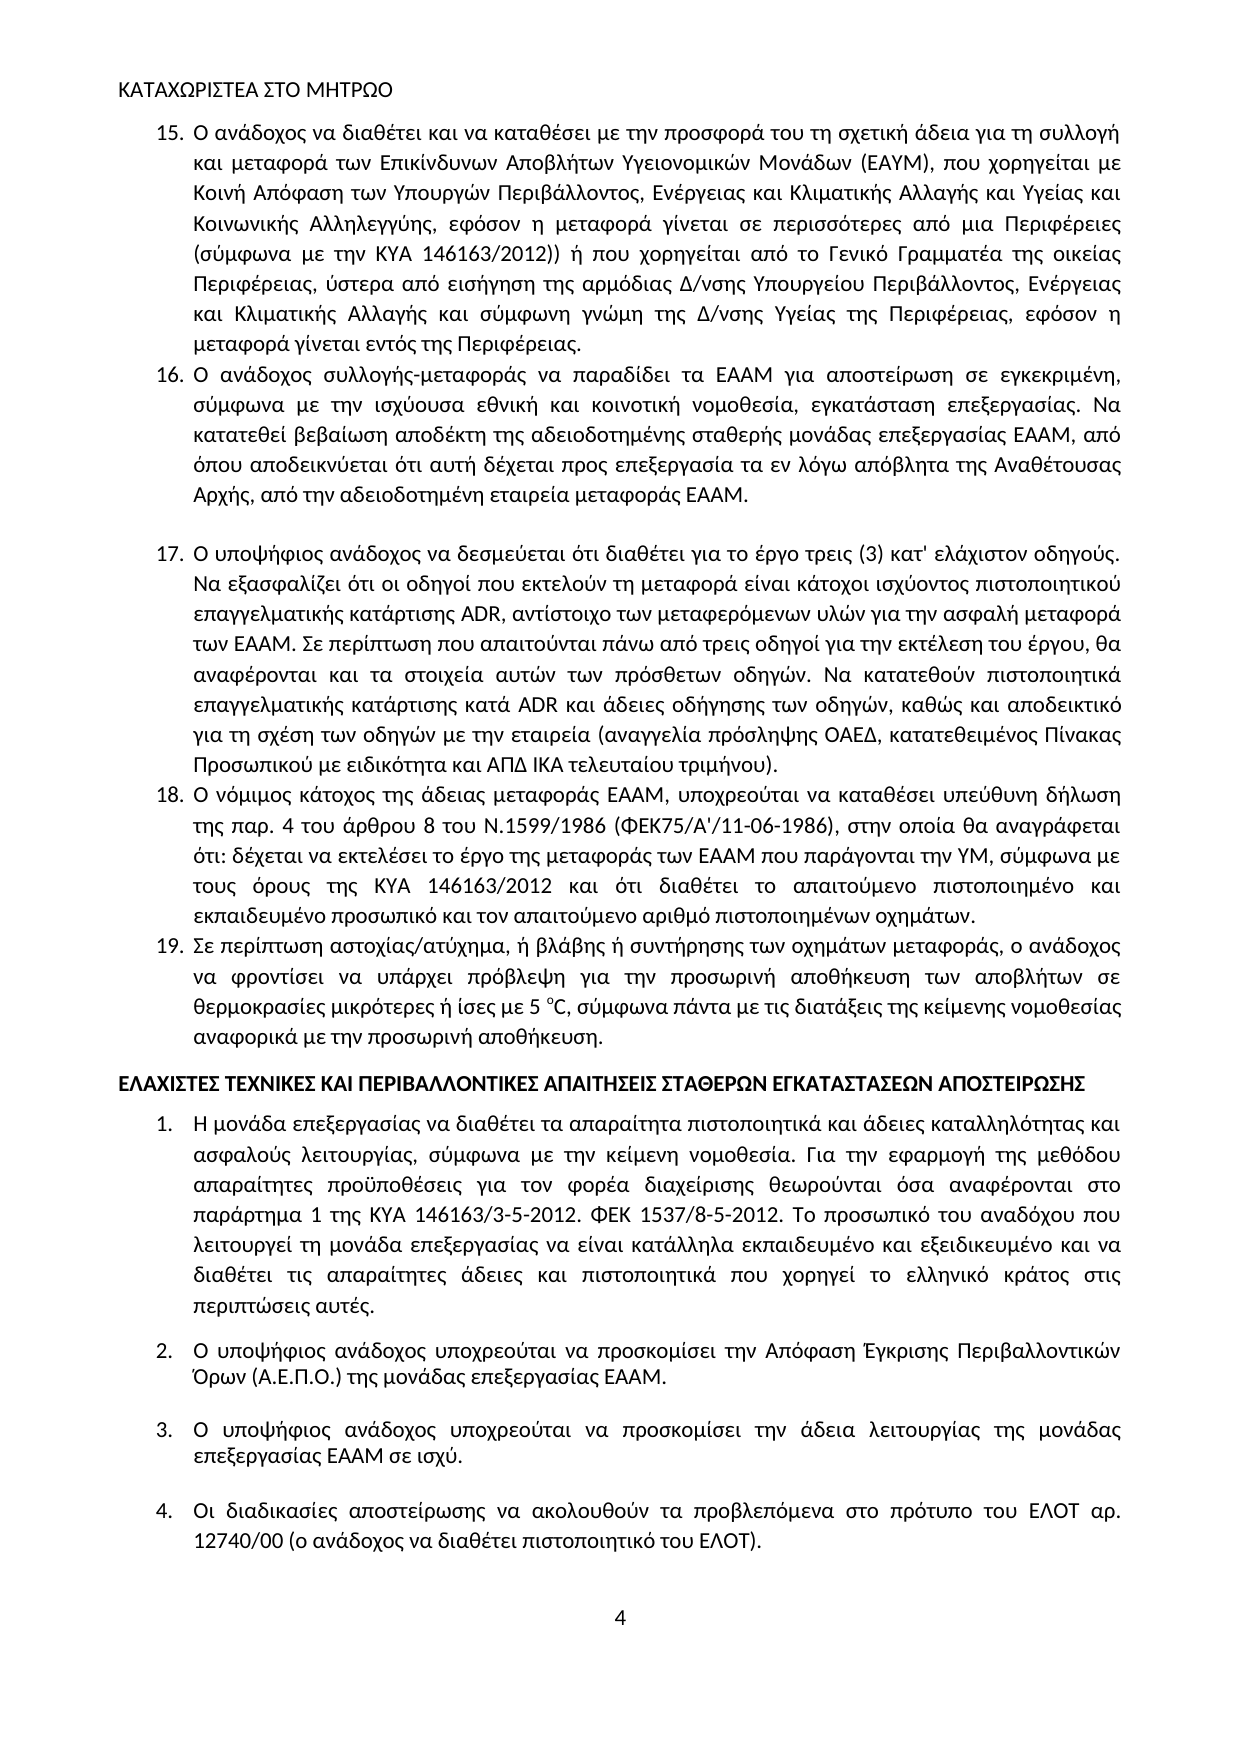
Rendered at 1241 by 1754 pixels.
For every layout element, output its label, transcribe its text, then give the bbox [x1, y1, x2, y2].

list Ο υποψήφιος ανάδοχος υποχρεούται να προσκομίσει την άδεια λειτουργίας της μονάδας επεξεργασίας ΕΑΑΜ σε ισχύ. [156, 1417, 1122, 1469]
list Η μονάδα επεξεργασίας να διαθέτει τα απαραίτητα πιστοποιητικά και άδειες καταλληλότητας και ασφαλούς λειτουργίας, σύμφωνα με την κείμενη νομοθεσία. Για την εφαρμογή της μεθόδου απαραίτητες προϋποθέσεις για τον φορέα διαχείρισης θεωρούνται όσα αναφέρονται στο παράρτημα 1 της ΚΥΑ 146163/3-5-2012. ΦΕΚ 1537/8-5-2012. Το προσωπικό του αναδόχου που λειτουργεί τη μονάδα επεξεργασίας να είναι κατάλληλα εκπαιδευμένο και εξειδικευμένο και να διαθέτει τις απαραίτητες άδειες και πιστοποιητικά που χορηγεί το ελληνικό κράτος στις περιπτώσεις αυτές. [156, 1109, 1122, 1319]
list Σε περίπτωση αστοχίας/ατύχημα, ή βλάβης ή συντήρησης των οχημάτων μεταφοράς, ο ανάδοχος να φροντίσει να υπάρχει πρόβλεψη για την προσωρινή αποθήκευση των αποβλήτων σε θερμοκρασίες μικρότερες ή ίσες με 5 οC, σύμφωνα πάντα με τις διατάξεις της κείμενης νομοθεσίας αναφορικά με την προσωρινή αποθήκευση. [156, 932, 1122, 1050]
list Ο ανάδοχος να διαθέτει και να καταθέσει με την προσφορά του τη σχετική άδεια για τη συλλογή και μεταφορά των Επικίνδυνων Αποβλήτων Υγειονομικών Μονάδων (ΕΑΥΜ), που χορηγείται με Κοινή Απόφαση των Υπουργών Περιβάλλοντος, Ενέργειας και Κλιματικής Αλλαγής και Υγείας και Κοινωνικής Αλληλεγγύης, εφόσον η μεταφορά γίνεται σε περισσότερες από μια Περιφέρειες (σύμφωνα με την ΚΥΑ 146163/2012)) ή που χορηγείται από το Γενικό Γραμματέα της οικείας Περιφέρειας, ύστερα από εισήγηση της αρμόδιας Δ/νσης Υπουργείου Περιβάλλοντος, Ενέργειας και Κλιματικής Αλλαγής και σύμφωνη γνώμη της Δ/νσης Υγείας της Περιφέρειας, εφόσον η μεταφορά γίνεται εντός της Περιφέρειας. [156, 118, 1122, 358]
text ΕΛΑΧΙΣΤΕΣ ΤΕΧΝΙΚΕΣ ΚΑΙ ΠΕΡΙΒΑΛΛΟΝΤΙΚΕΣ ΑΠΑΙΤΗΣΕΙΣ ΣΤΑΘΕΡΩΝ ΕΓΚΑΤΑΣΤΑΣΕΩΝ ΑΠΟΣΤΕΙΡΩΣΗΣ [118, 1069, 1122, 1097]
list Ο υποψήφιος ανάδοχος υποχρεούται να προσκομίσει την Απόφαση Έγκρισης Περιβαλλοντικών Όρων (Α.Ε.Π.Ο.) της μονάδας επεξεργασίας ΕΑΑΜ. [156, 1338, 1122, 1390]
list Ο ανάδοχος συλλογής-μεταφοράς να παραδίδει τα ΕΑΑΜ για αποστείρωση σε εγκεκριμένη, σύμφωνα με την ισχύουσα εθνική και κοινοτική νομοθεσία, εγκατάσταση επεξεργασίας. Να κατατεθεί βεβαίωση αποδέκτη της αδειοδοτημένης σταθερής μονάδας επεξεργασίας ΕΑΑΜ, από όπου αποδεικνύεται ότι αυτή δέχεται προς επεξεργασία τα εν λόγω απόβλητα της Αναθέτουσας Αρχής, από την αδειοδοτημένη εταιρεία μεταφοράς ΕΑΑΜ. [156, 360, 1122, 509]
list Ο υποψήφιος ανάδοχος να δεσμεύεται ότι διαθέτει για το έργο τρεις (3) κατ' ελάχιστον οδηγούς. Να εξασφαλίζει ότι οι οδηγοί που εκτελούν τη μεταφορά είναι κάτοχοι ισχύοντος πιστοποιητικού επαγγελματικής κατάρτισης ADR, αντίστοιχο των μεταφερόμενων υλών για την ασφαλή μεταφορά των ΕΑΑΜ. Σε περίπτωση που απαιτούνται πάνω από τρεις οδηγοί για την εκτέλεση του έργου, θα αναφέρονται και τα στοιχεία αυτών των πρόσθετων οδηγών. Να κατατεθούν πιστοποιητικά επαγγελματικής κατάρτισης κατά ADR και άδειες οδήγησης των οδηγών, καθώς και αποδεικτικό για τη σχέση των οδηγών με την εταιρεία (αναγγελία πρόσληψης ΟΑΕΔ, κατατεθειμένος Πίνακας Προσωπικού με ειδικότητα και ΑΠΔ ΙΚΑ τελευταίου τριμήνου). [156, 539, 1122, 778]
list Ο νόμιμος κάτοχος της άδειας μεταφοράς ΕΑΑΜ, υποχρεούται να καταθέσει υπεύθυνη δήλωση της παρ. 4 του άρθρου 8 του Ν.1599/1986 (ΦΕΚ75/Α'/11-06-1986), στην οποία θα αναγράφεται ότι: δέχεται να εκτελέσει το έργο της μεταφοράς των ΕΑΑΜ που παράγονται την ΥΜ, σύμφωνα με τους όρους της ΚΥΑ 146163/2012 και ότι διαθέτει το απαιτούμενο πιστοποιημένο και εκπαιδευμένο προσωπικό και τον απαιτούμενο αριθμό πιστοποιημένων οχημάτων. [156, 781, 1122, 929]
list Οι διαδικασίες αποστείρωσης να ακολουθούν τα προβλεπόμενα στο πρότυπο του ΕΛΟΤ αρ. 12740/00 (ο ανάδοχος να διαθέτει πιστοποιητικό του ΕΛΟΤ). [156, 1496, 1122, 1554]
